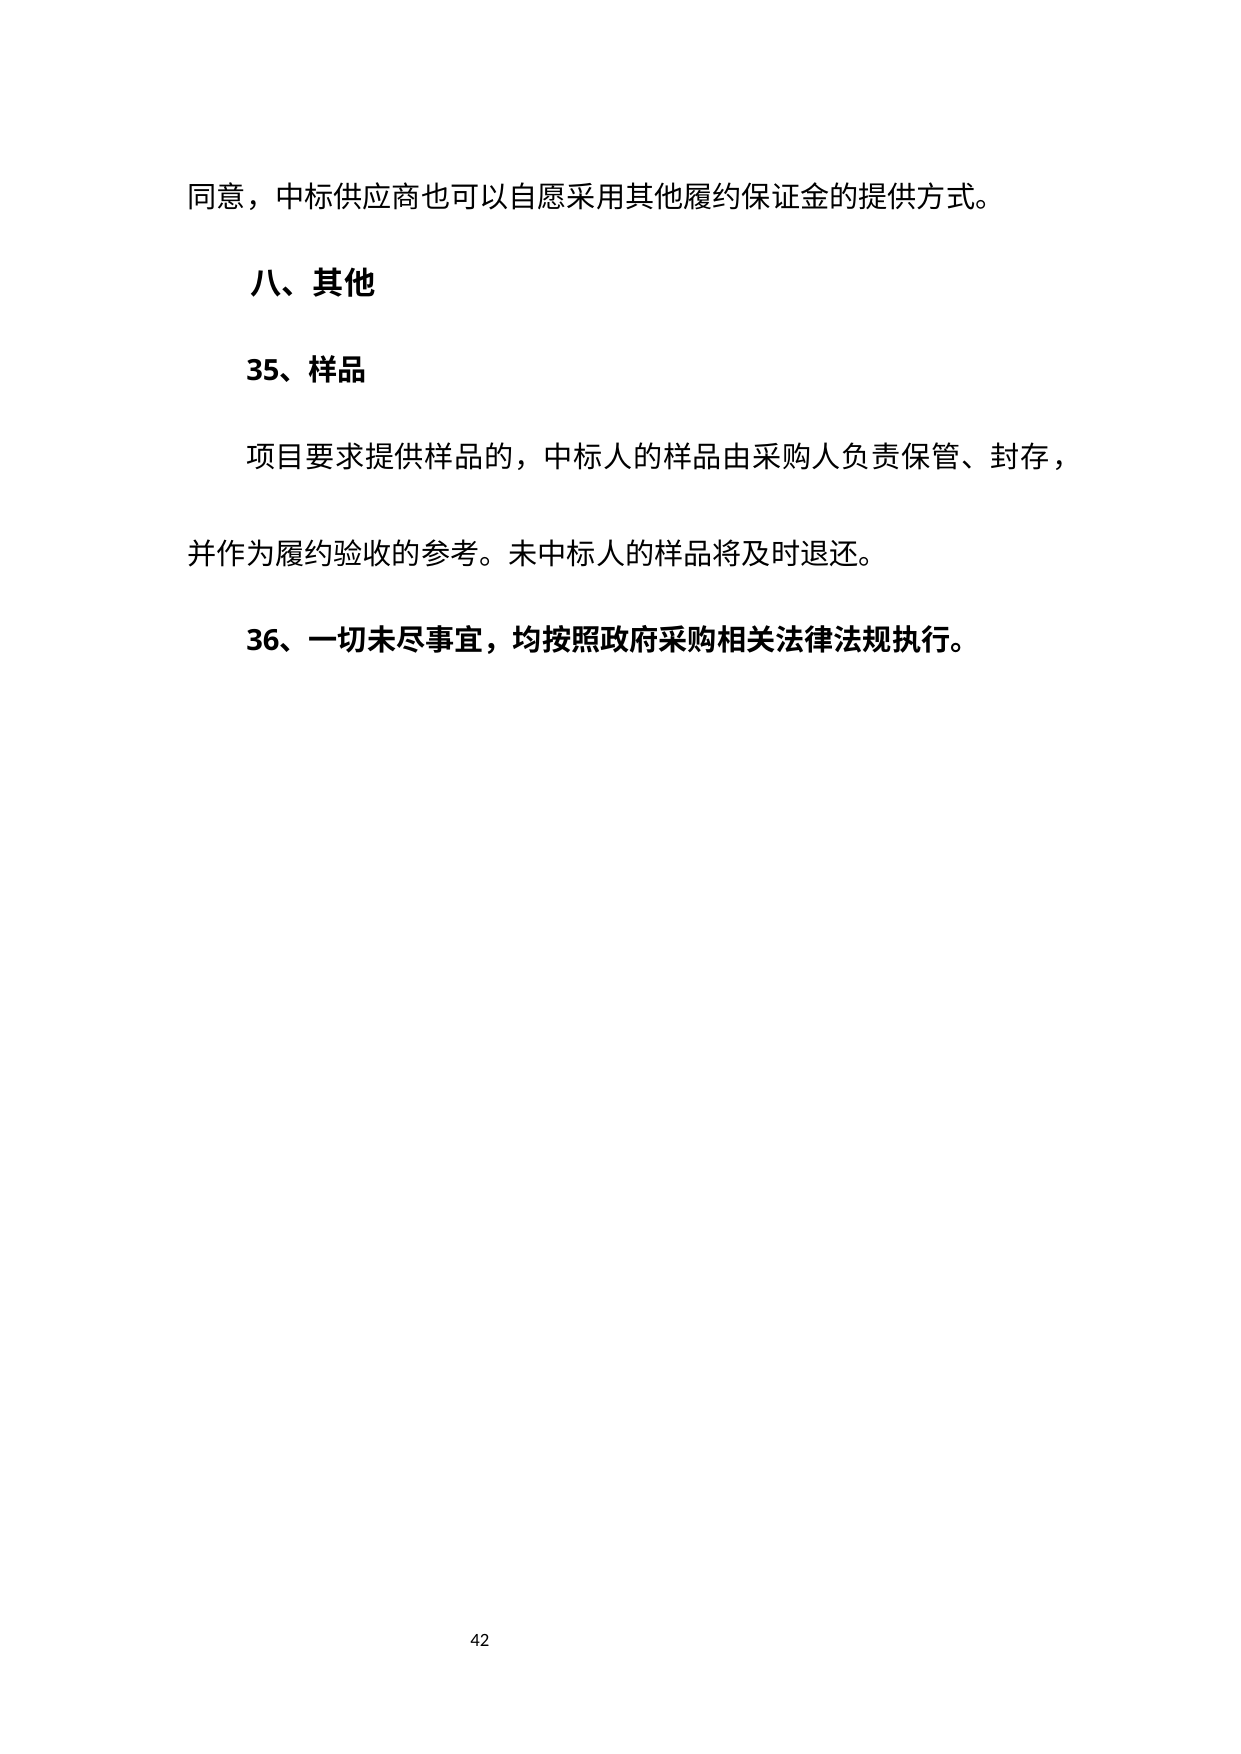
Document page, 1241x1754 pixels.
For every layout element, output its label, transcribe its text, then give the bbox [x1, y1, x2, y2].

text 八、其他 [187, 248, 1053, 313]
text 35、样品 [187, 336, 1053, 401]
text 36、一切未尽事宜，均按照政府采购相关法律法规执行。 [187, 606, 1053, 671]
text 项目要求提供样品的，中标人的样品由采购人负责保管、封存，并作为履约验收的参考。未中标人的样品将及时退还。 [187, 422, 1053, 584]
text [187, 162, 1053, 227]
